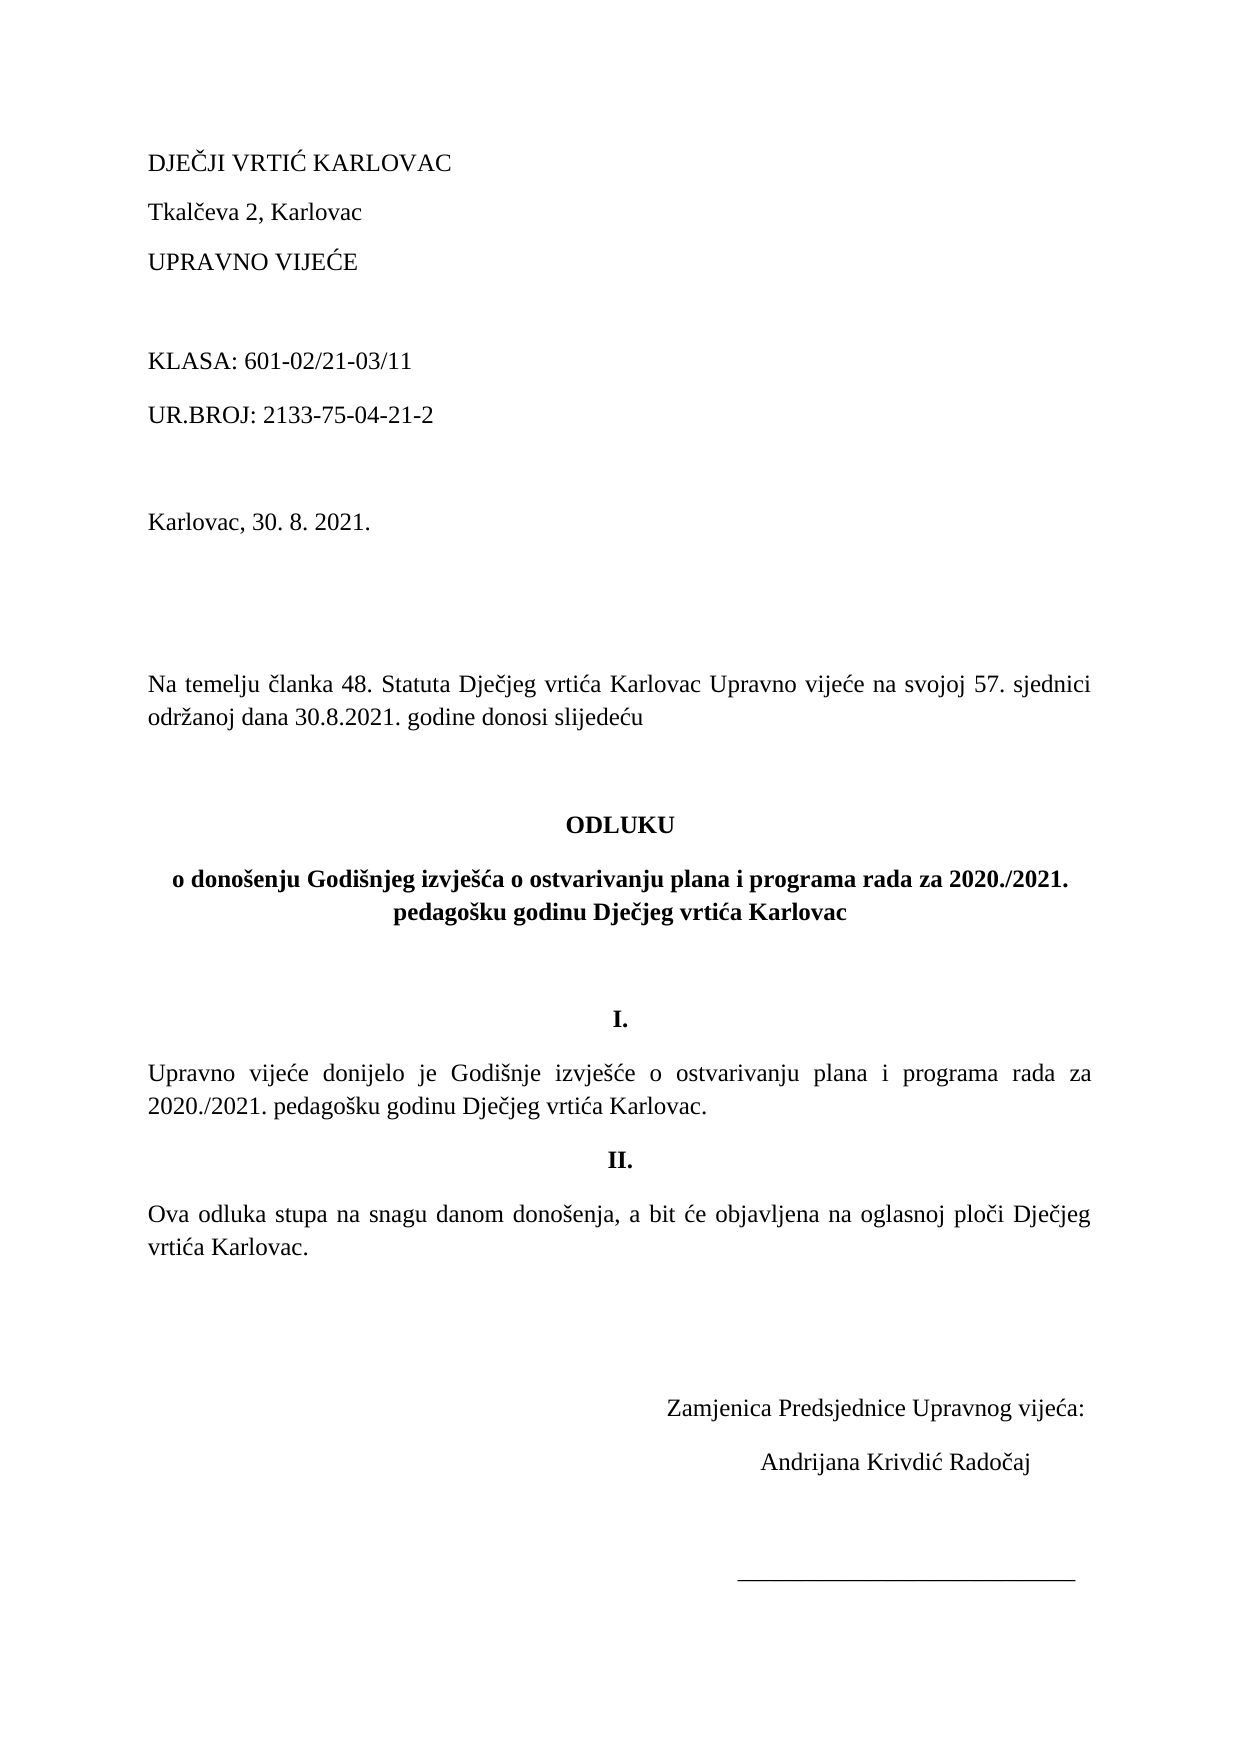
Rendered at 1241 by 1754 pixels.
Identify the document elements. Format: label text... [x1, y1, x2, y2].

text Upravno vijeće donijelo je Godišnje izvješće o ostvarivanju plana i programa rada za 2020./2021. pedagošku godinu Dječjeg vrtića Karlovac. [148, 1058, 1093, 1120]
text I. [148, 1004, 1093, 1033]
text Tkalčeva 2, Karlovac [148, 197, 1093, 226]
text Karlovac, 30. 8. 2021. [148, 507, 1093, 536]
text o donošenju Godišnjeg izvješća o ostvarivanju plana i programa rada za 2020./2021. pedagošku godinu Dječjeg vrtića Karlovac [148, 864, 1093, 925]
text UPRAVNO VIJEĆE [148, 247, 1093, 276]
text DJEČJI VRTIĆ KARLOVAC [148, 148, 1093, 176]
text KLASA: 601-02/21-03/11 [148, 346, 1093, 375]
text Na temelju članka 48. Statuta Dječjeg vrtića Karlovac Upravno vijeće na svojoj 57. sjednici održanoj dana 30.8.2021. godine donosi slijedeću [148, 669, 1093, 731]
text Ova odluka stupa na snagu danom donošenja, a bit će objavljena na oglasnoj ploči Dječjeg vrtića Karlovac. [148, 1199, 1093, 1261]
text ___________________________ [148, 1555, 1093, 1584]
text Zamjenica Predsjednice Upravnog vijeća: [148, 1393, 1093, 1422]
text ODLUKU [148, 810, 1093, 838]
text UR.BROJ: 2133-75-04-21-2 [148, 400, 1093, 428]
text II. [148, 1145, 1093, 1174]
text Andrijana Krivdić Radočaj [148, 1447, 1093, 1476]
